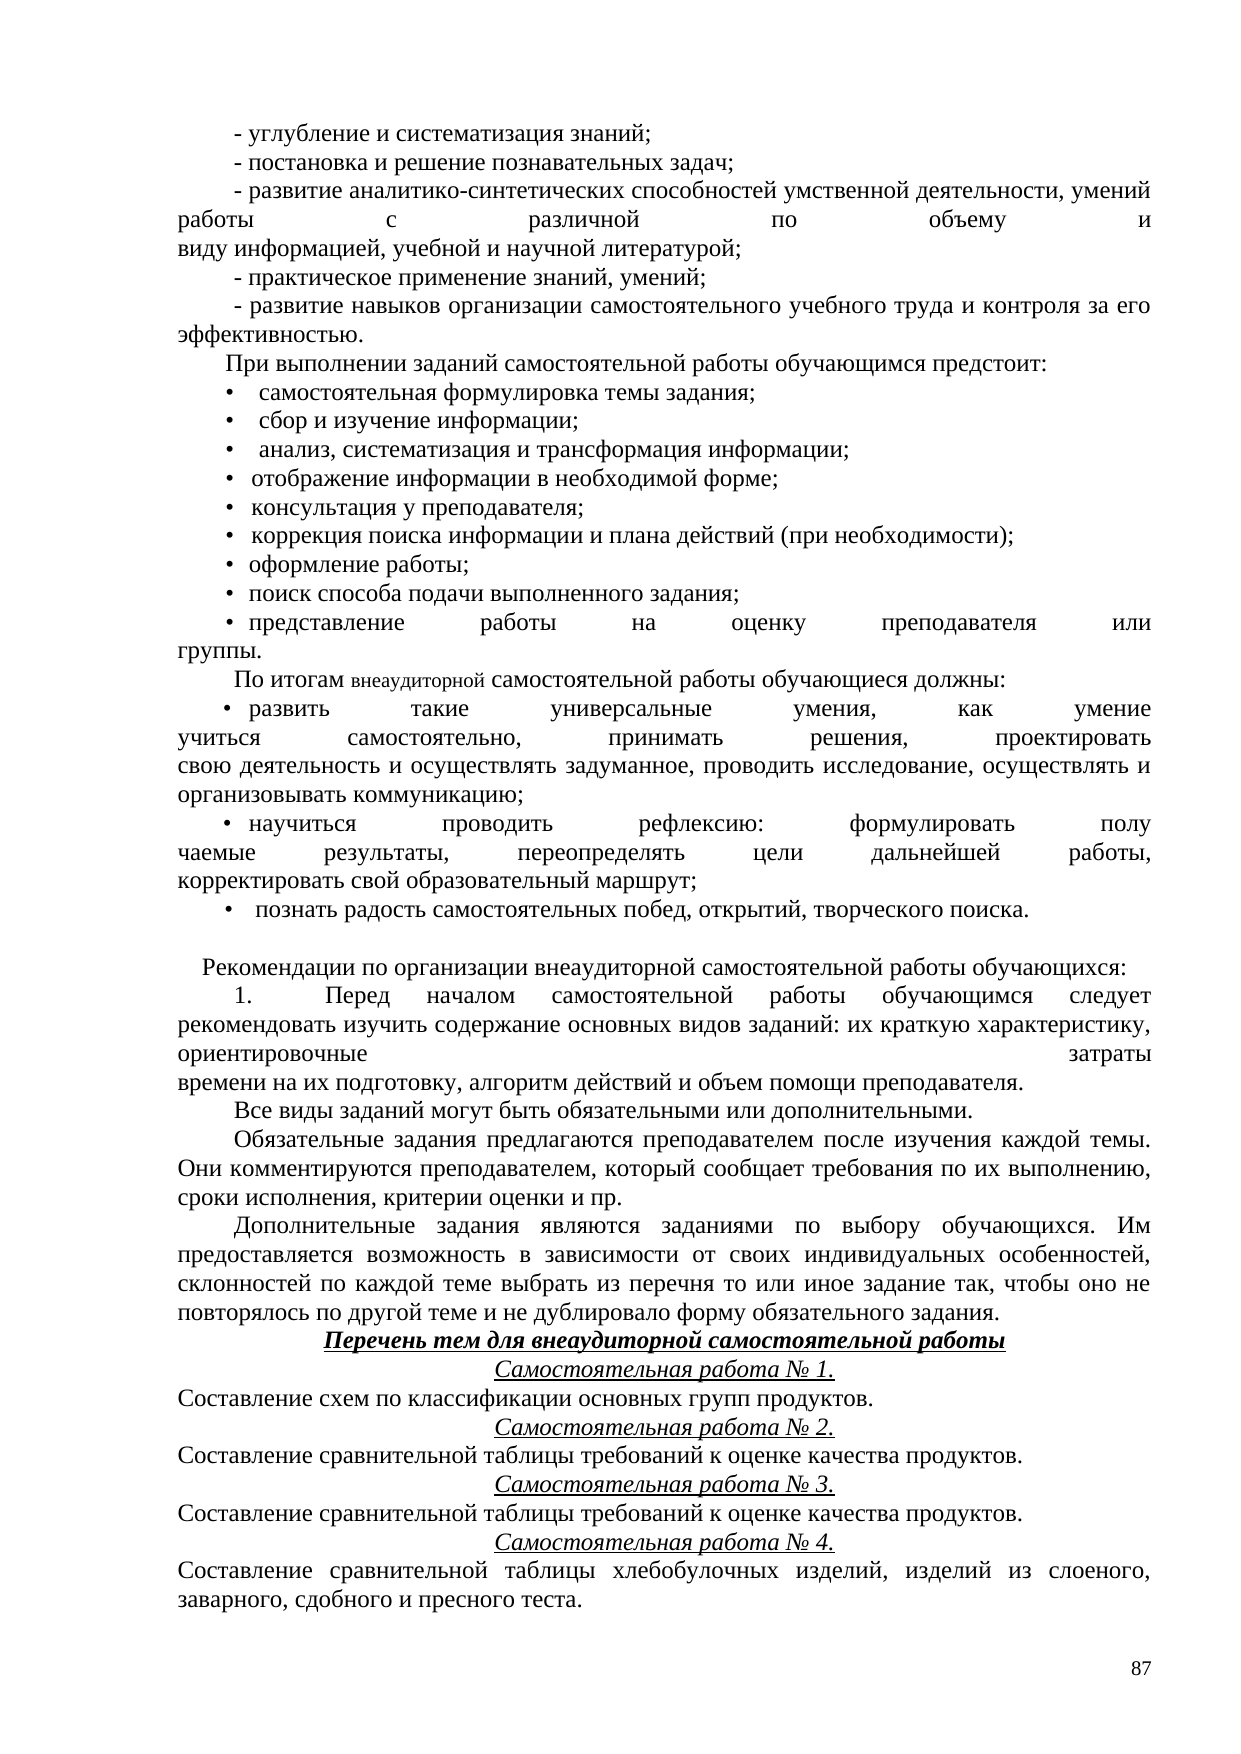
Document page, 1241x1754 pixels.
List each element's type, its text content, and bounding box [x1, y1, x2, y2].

text Самостоятельная работа № 2. [177, 1412, 1152, 1441]
list сбор и изучение информации; [177, 406, 1152, 434]
text Составление сравнительной таблицы требований к оценке качества продуктов. [177, 1441, 1152, 1469]
text Самостоятельная работа № 4. [177, 1527, 1152, 1556]
list коррекция поиска информации и плана действий (при необходимости); [177, 521, 1152, 549]
text Все виды заданий могут быть обязательными или дополнительными. [177, 1096, 1152, 1124]
text - постановка и решение познавательных задач; [177, 147, 1152, 176]
text - развитие навыков организации самостоятельного учебного труда и контроля за его эффективностью. [177, 291, 1152, 348]
text Самостоятельная работа № 3. [177, 1469, 1152, 1498]
text - углубление и систематизация знаний; [177, 118, 1152, 147]
text • познать радость самостоятельных побед, открытий, творческого поиска. [177, 894, 1152, 923]
list отображение информации в необходимой форме; [177, 463, 1152, 492]
list поиск способа подачи выполненного задания; [177, 578, 1152, 607]
text При выполнении заданий самостоятельной работы обучающимся предстоит: [177, 348, 1152, 377]
list анализ, систематизация и трансформация информации; [177, 434, 1152, 463]
text Самостоятельная работа № 1. [177, 1354, 1152, 1383]
list развить такие универсальные умения, как умение учиться самостоятельно, принимать решения, проектировать свою деятельность и осуществлять задуманное, проводить исследование, осуществлять и организовывать коммуникацию; [177, 693, 1152, 808]
text Составление сравнительной таблицы требований к оценке качества продуктов. [177, 1498, 1152, 1527]
list научиться проводить рефлексию: формулировать полу чаемые результаты, переопределять цели дальнейшей работы, корректировать свой образовательный маршрут; [177, 808, 1152, 894]
text Обязательные задания предлагаются преподавателем после изучения каждой темы. Они комментируются преподавателем, который сообщает требования по их выполнению, сроки исполнения, критерии оценки и пр. [177, 1124, 1152, 1211]
list консультация у преподавателя; [177, 492, 1152, 521]
text - развитие аналитико-синтетических способностей умственной деятельности, умений работы с различной по объему и виду информацией, учебной и научной литературой; [177, 176, 1152, 262]
text Рекомендации по организации внеаудиторной самостоятельной работы обучающихся: [177, 952, 1152, 981]
text По итогам внеаудиторной самостоятельной работы обучающиеся должны: [177, 664, 1152, 693]
text Дополнительные задания являются заданиями по выбору обучающихся. Им предоставляется возможность в зависимости от своих индивидуальных особенностей, склонностей по каждой теме выбрать из перечня то или иное задание так, чтобы оно не повторялось по другой теме и не дублировало форму обязательного задания. [177, 1211, 1152, 1326]
text - практическое применение знаний, умений; [177, 262, 1152, 291]
text 1. Перед началом самостоятельной работы обучающимся следует рекомендовать изучить содержание основных видов заданий: их краткую характеристику, ориентировочные затраты времени на их подготовку, алгоритм действий и объем помощи преподавателя. [177, 981, 1152, 1096]
text Составление схем по классификации основных групп продуктов. [177, 1383, 1152, 1412]
text Перечень тем для внеаудиторной самостоятельной работы [177, 1326, 1152, 1354]
text Составление сравнительной таблицы хлебобулочных изделий, изделий из слоеного, заварного, сдобного и пресного теста. [177, 1556, 1152, 1613]
list оформление работы; [177, 549, 1152, 578]
list представление работы на оценку преподавателя или группы. [177, 607, 1152, 664]
list самостоятельная формулировка темы задания; [177, 377, 1152, 406]
